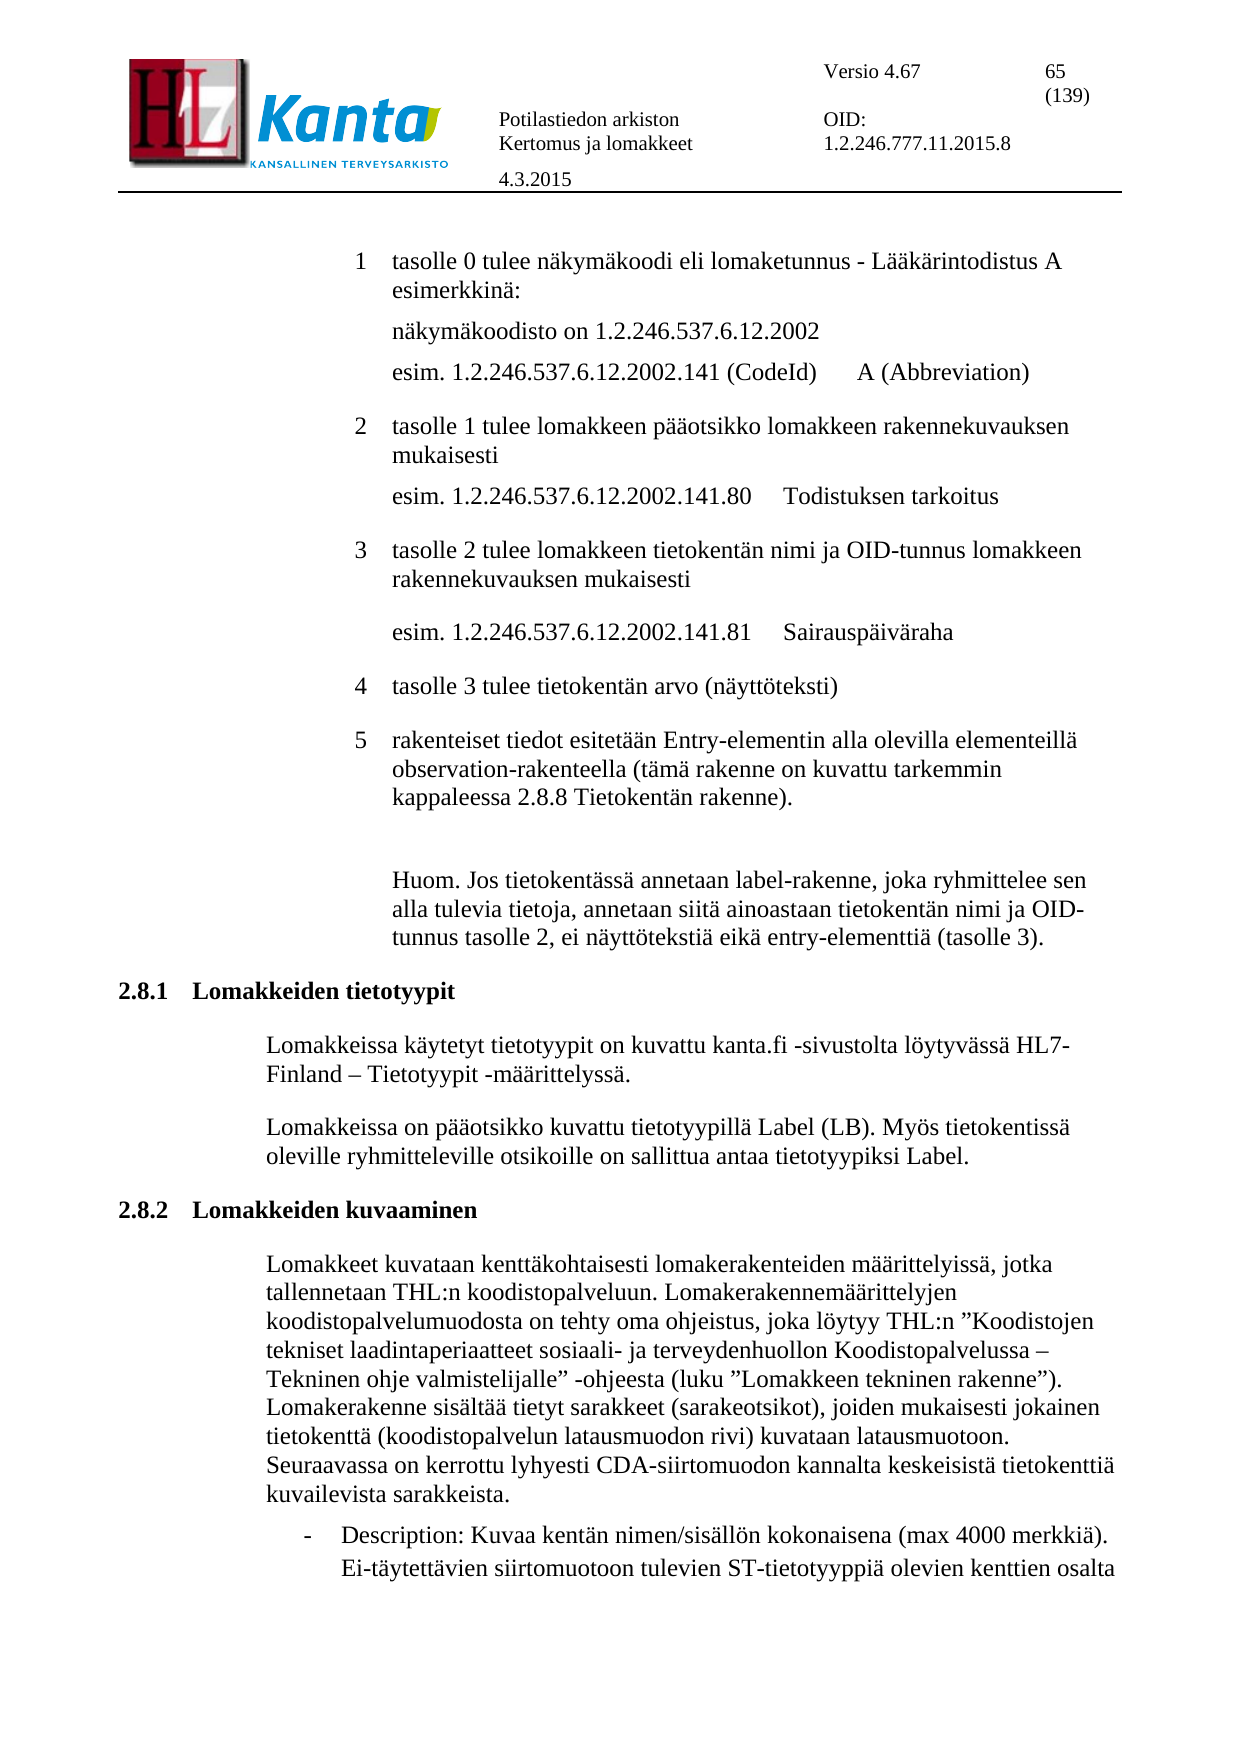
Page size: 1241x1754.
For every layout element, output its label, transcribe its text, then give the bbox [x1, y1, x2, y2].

subtitle Lomakkeiden tietotyypit [118, 976, 1122, 1005]
list rakenteiset tiedot esitetään Entry-elementin alla olevilla elementeillä observation-rakenteella (tämä rakenne on kuvattu tarkemmin kappaleessa 2.8.8 Tietokentän rakenne). [354, 725, 1122, 811]
text näkymäkoodisto on 1.2.246.537.6.12.2002 [392, 316, 1122, 345]
text esim. 1.2.246.537.6.12.2002.141.81 Sairauspäiväraha [354, 617, 1122, 646]
text Huom. Jos tietokentässä annetaan label-rakenne, joka ryhmittelee sen alla tulevia tietoja, annetaan siitä ainoastaan tietokentän nimi ja OID-tunnus tasolle 2, ei näyttötekstiä eikä entry-elementtiä (tasolle 3). [392, 865, 1122, 951]
text Lomakkeissa on pääotsikko kuvattu tietotyypillä Label (LB). Myös tietokentissä oleville ryhmitteleville otsikoille on sallittua antaa tietotyypiksi Label. [266, 1112, 1122, 1170]
text esim. 1.2.246.537.6.12.2002.141 (CodeId) A (Abbreviation) [392, 357, 1122, 386]
list tasolle 0 tulee näkymäkoodi eli lomaketunnus - Lääkärintodistus A esimerkkinä: [354, 246, 1122, 304]
list tasolle 1 tulee lomakkeen pääotsikko lomakkeen rakennekuvauksen mukaisesti [354, 411, 1122, 469]
text Lomakkeissa käytetyt tietotyypit on kuvattu kanta.fi -sivustolta löytyvässä HL7-Finland – Tietotyypit -määrittelyssä. [266, 1030, 1122, 1087]
picture [129, 59, 448, 168]
text Lomakkeet kuvataan kenttäkohtaisesti lomakerakenteiden määrittelyissä, jotka tallennetaan THL:n koodistopalveluun. Lomakerakennemäärittelyjen koodistopalvelumuodosta on tehty oma ohjeistus, joka löytyy THL:n ”Koodistojen tekniset laadintaperiaatteet sosiaali- ja terveydenhuollon Koodistopalvelussa – Tekninen ohje valmistelijalle” -ohjeesta (luku ”Lomakkeen tekninen rakenne”). Lomakerakenne sisältää tietyt sarakkeet (sarakeotsikot), joiden mukaisesti jokainen tietokenttä (koodistopalvelun latausmuodon rivi) kuvataan latausmuotoon. Seuraavassa on kerrottu lyhyesti CDA-siirtomuodon kannalta keskeisistä tietokenttiä kuvailevista sarakkeista. [266, 1249, 1122, 1507]
picture [274, 95, 288, 112]
subtitle Lomakkeiden kuvaaminen [118, 1195, 1122, 1224]
list tasolle 3 tulee tietokentän arvo (näyttöteksti) [354, 671, 1122, 700]
text esim. 1.2.246.537.6.12.2002.141.80 Todistuksen tarkoitus [392, 481, 1122, 510]
list tasolle 2 tulee lomakkeen tietokentän nimi ja OID-tunnus lomakkeen rakennekuvauksen mukaisesti [354, 535, 1122, 592]
